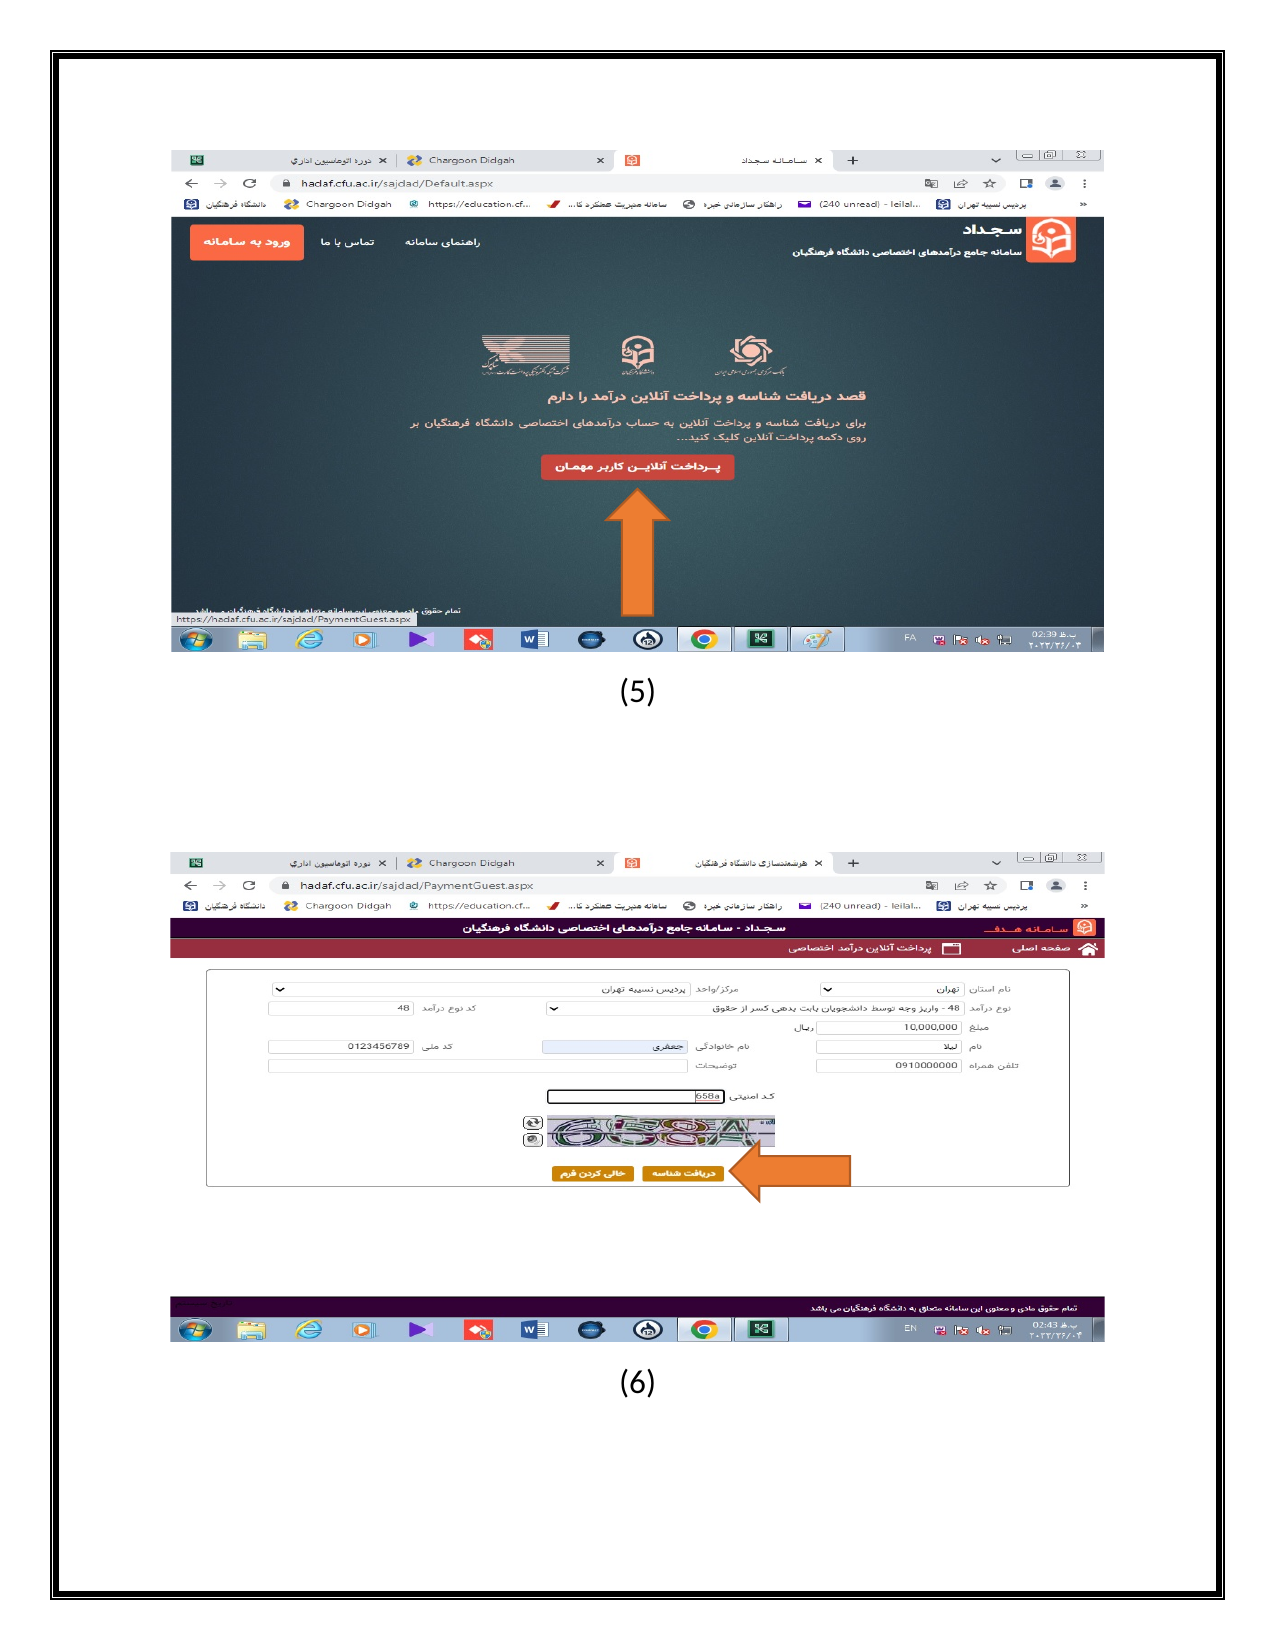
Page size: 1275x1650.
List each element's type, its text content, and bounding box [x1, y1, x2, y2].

text (5) [150, 670, 1125, 711]
picture [170, 852, 1105, 1342]
picture [171, 150, 1104, 652]
text (6) [150, 1361, 1125, 1402]
